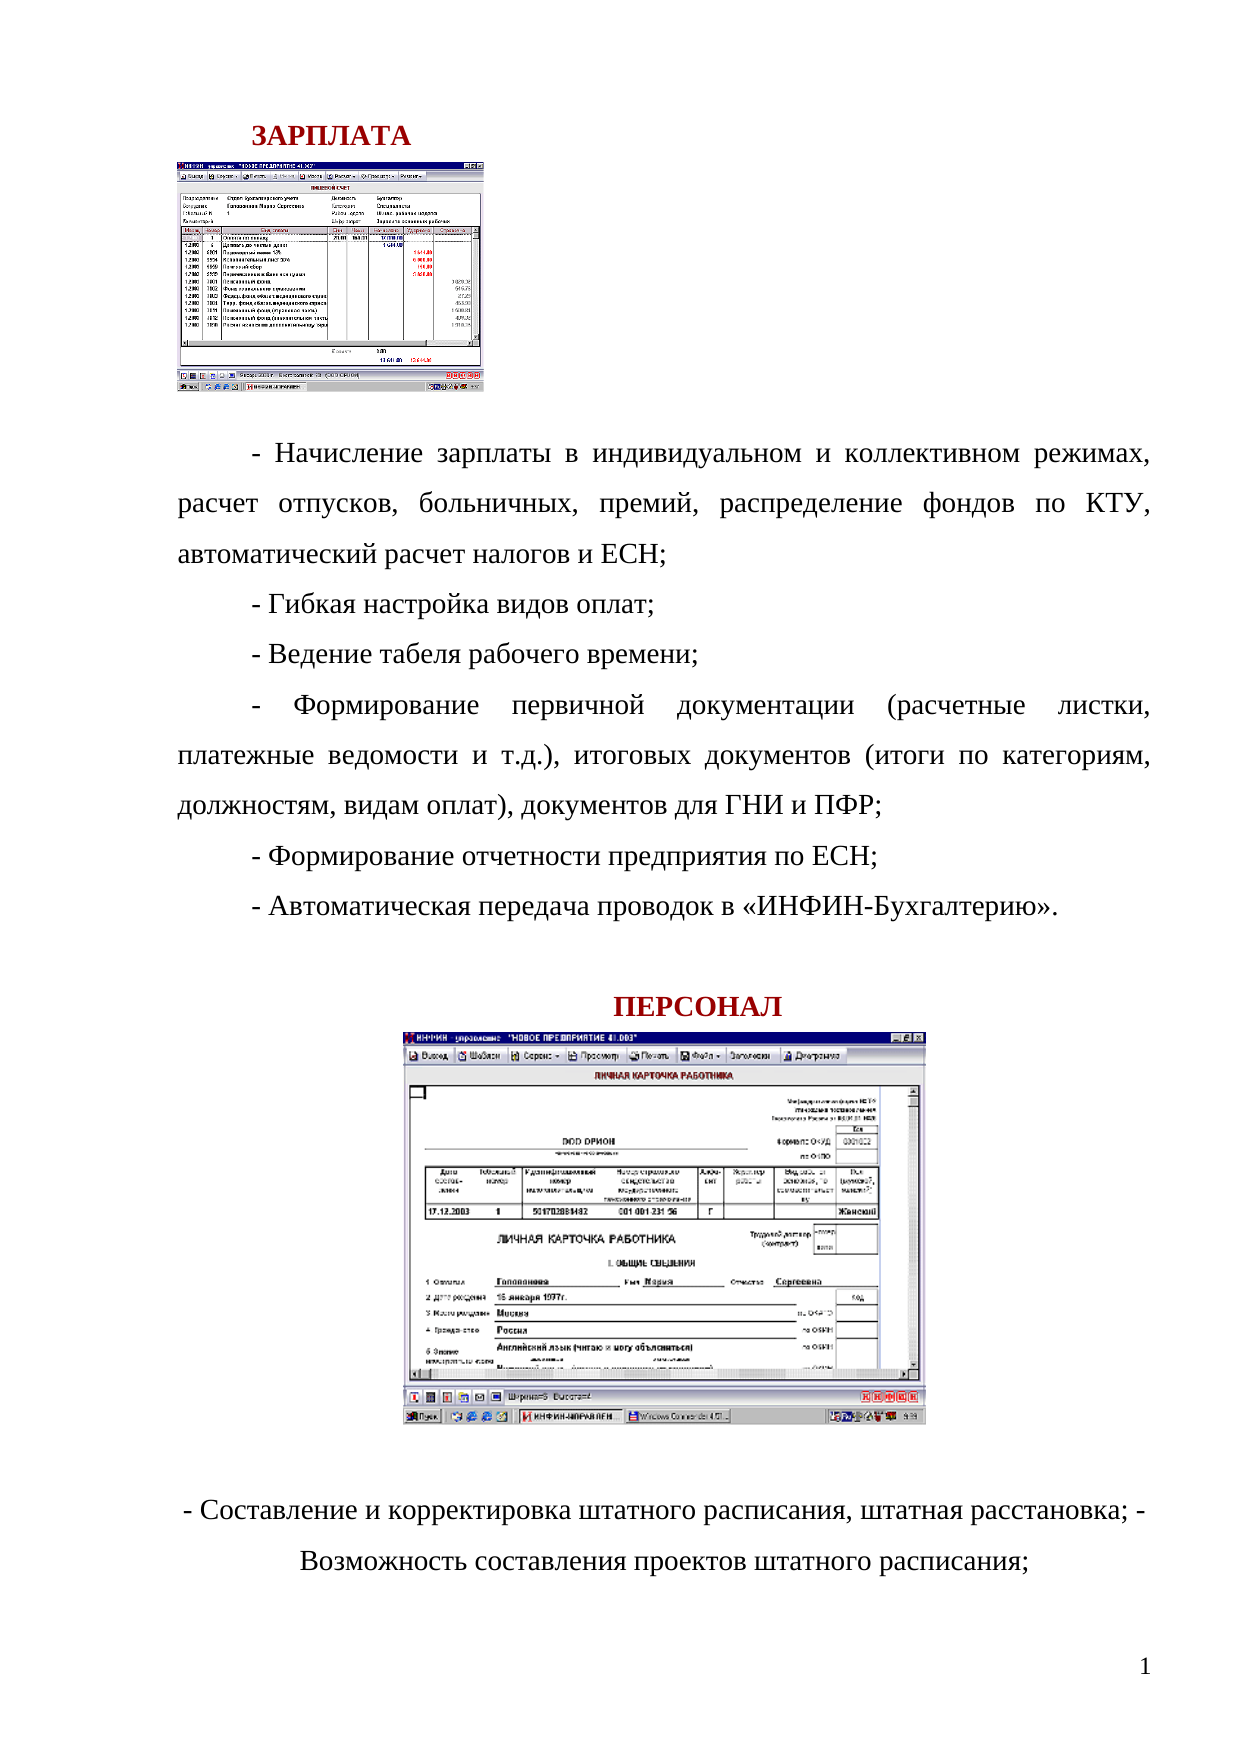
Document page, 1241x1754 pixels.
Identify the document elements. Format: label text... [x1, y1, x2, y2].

text ЗАРПЛАТА [177, 118, 1152, 424]
text - Формирование первичной документации (расчетные листки, платежные ведомости и т.д.), итоговых документов (итоги по категориям, должностям, видам оплат), документов для ГНИ и ПФР; [177, 687, 1152, 821]
text - Ведение табеля рабочего времени; [177, 636, 1152, 670]
text - Гибкая настройка видов оплат; [177, 586, 1152, 620]
picture [177, 162, 484, 392]
text - Начисление зарплаты в индивидуальном и коллективном режимах, расчет отпусков, больничных, премий, распределение фондов по КТУ, автоматический расчет налогов и ЕСН; [177, 435, 1152, 569]
text - Формирование отчетности предприятия по ЕСН; [177, 838, 1152, 871]
picture [403, 1032, 926, 1426]
text - Автоматическая передача проводок в «ИНФИН-Бухгалтерию». [177, 888, 1152, 922]
